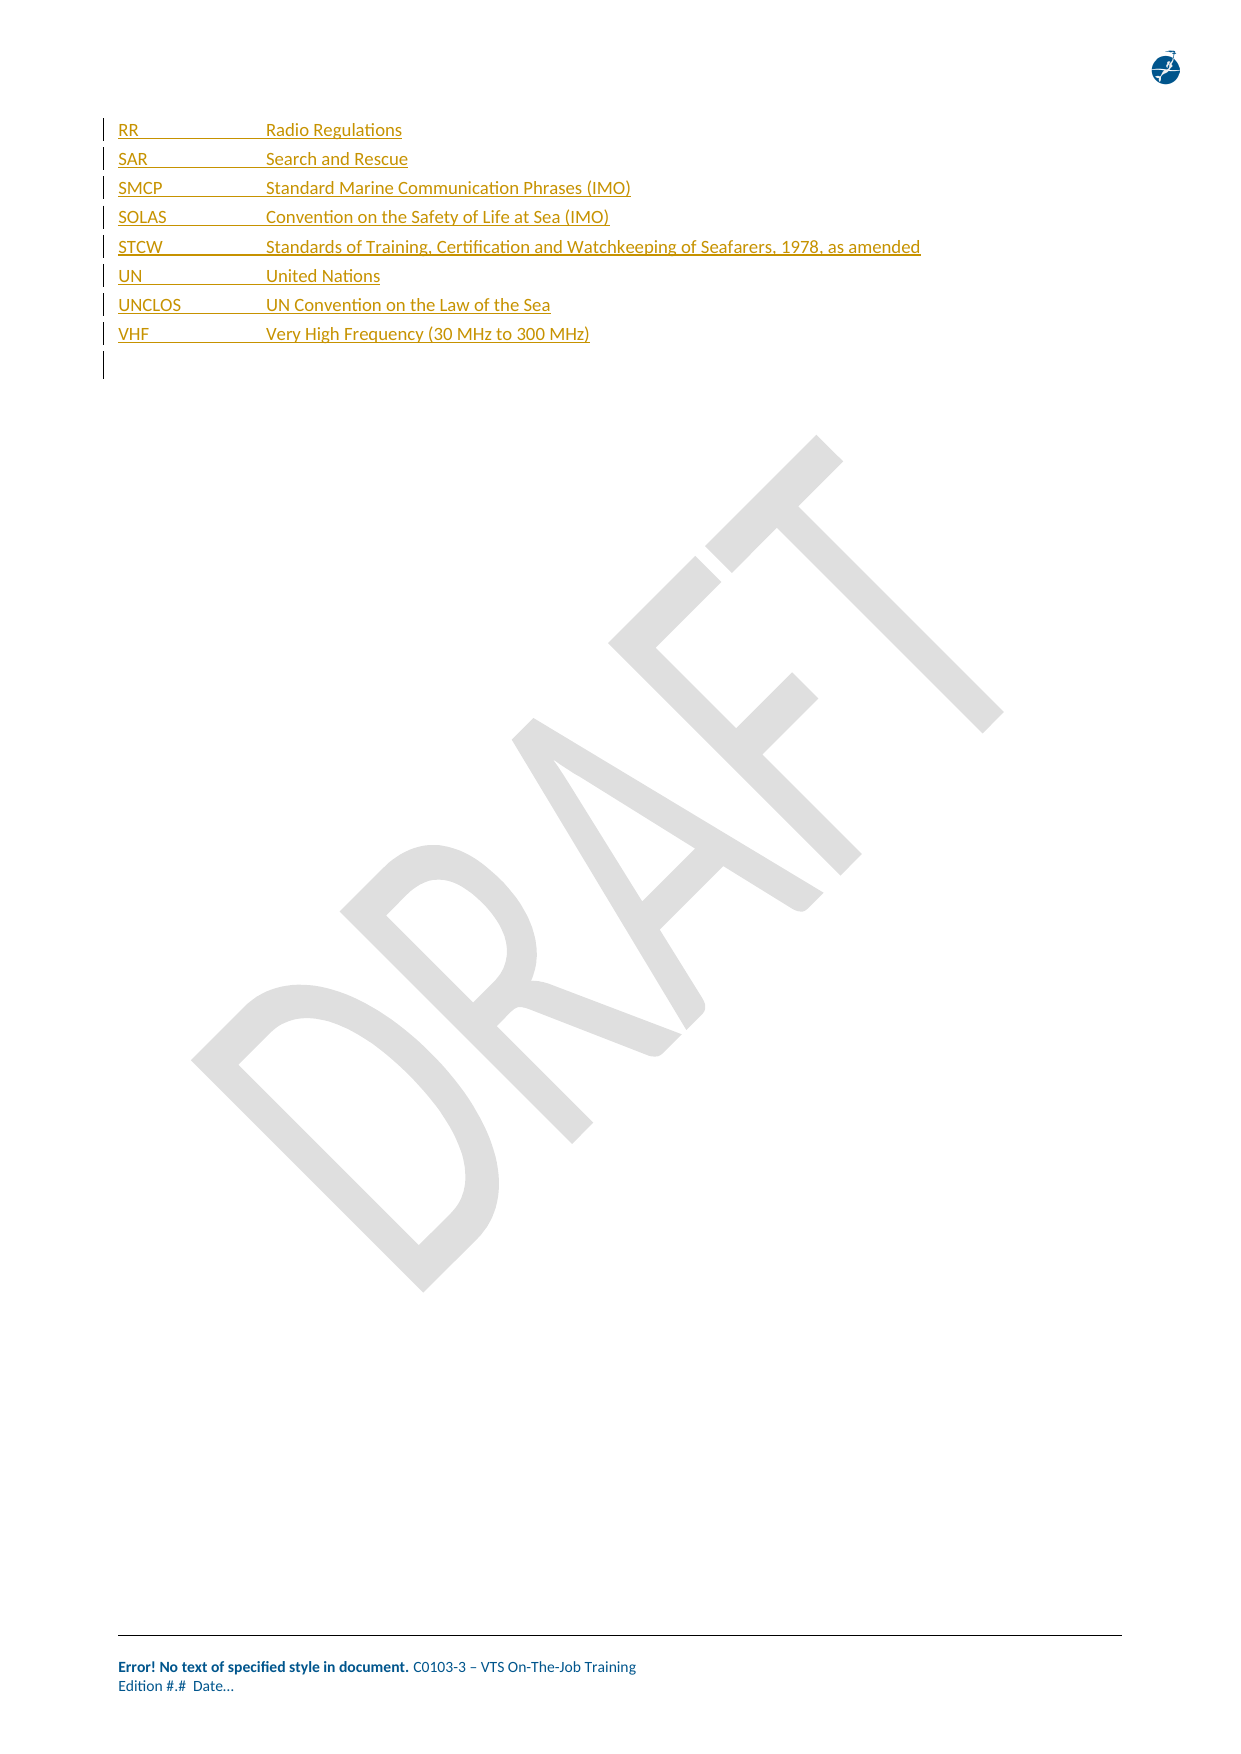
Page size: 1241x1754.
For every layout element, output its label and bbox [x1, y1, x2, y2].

picture [1120, 0, 1239, 119]
